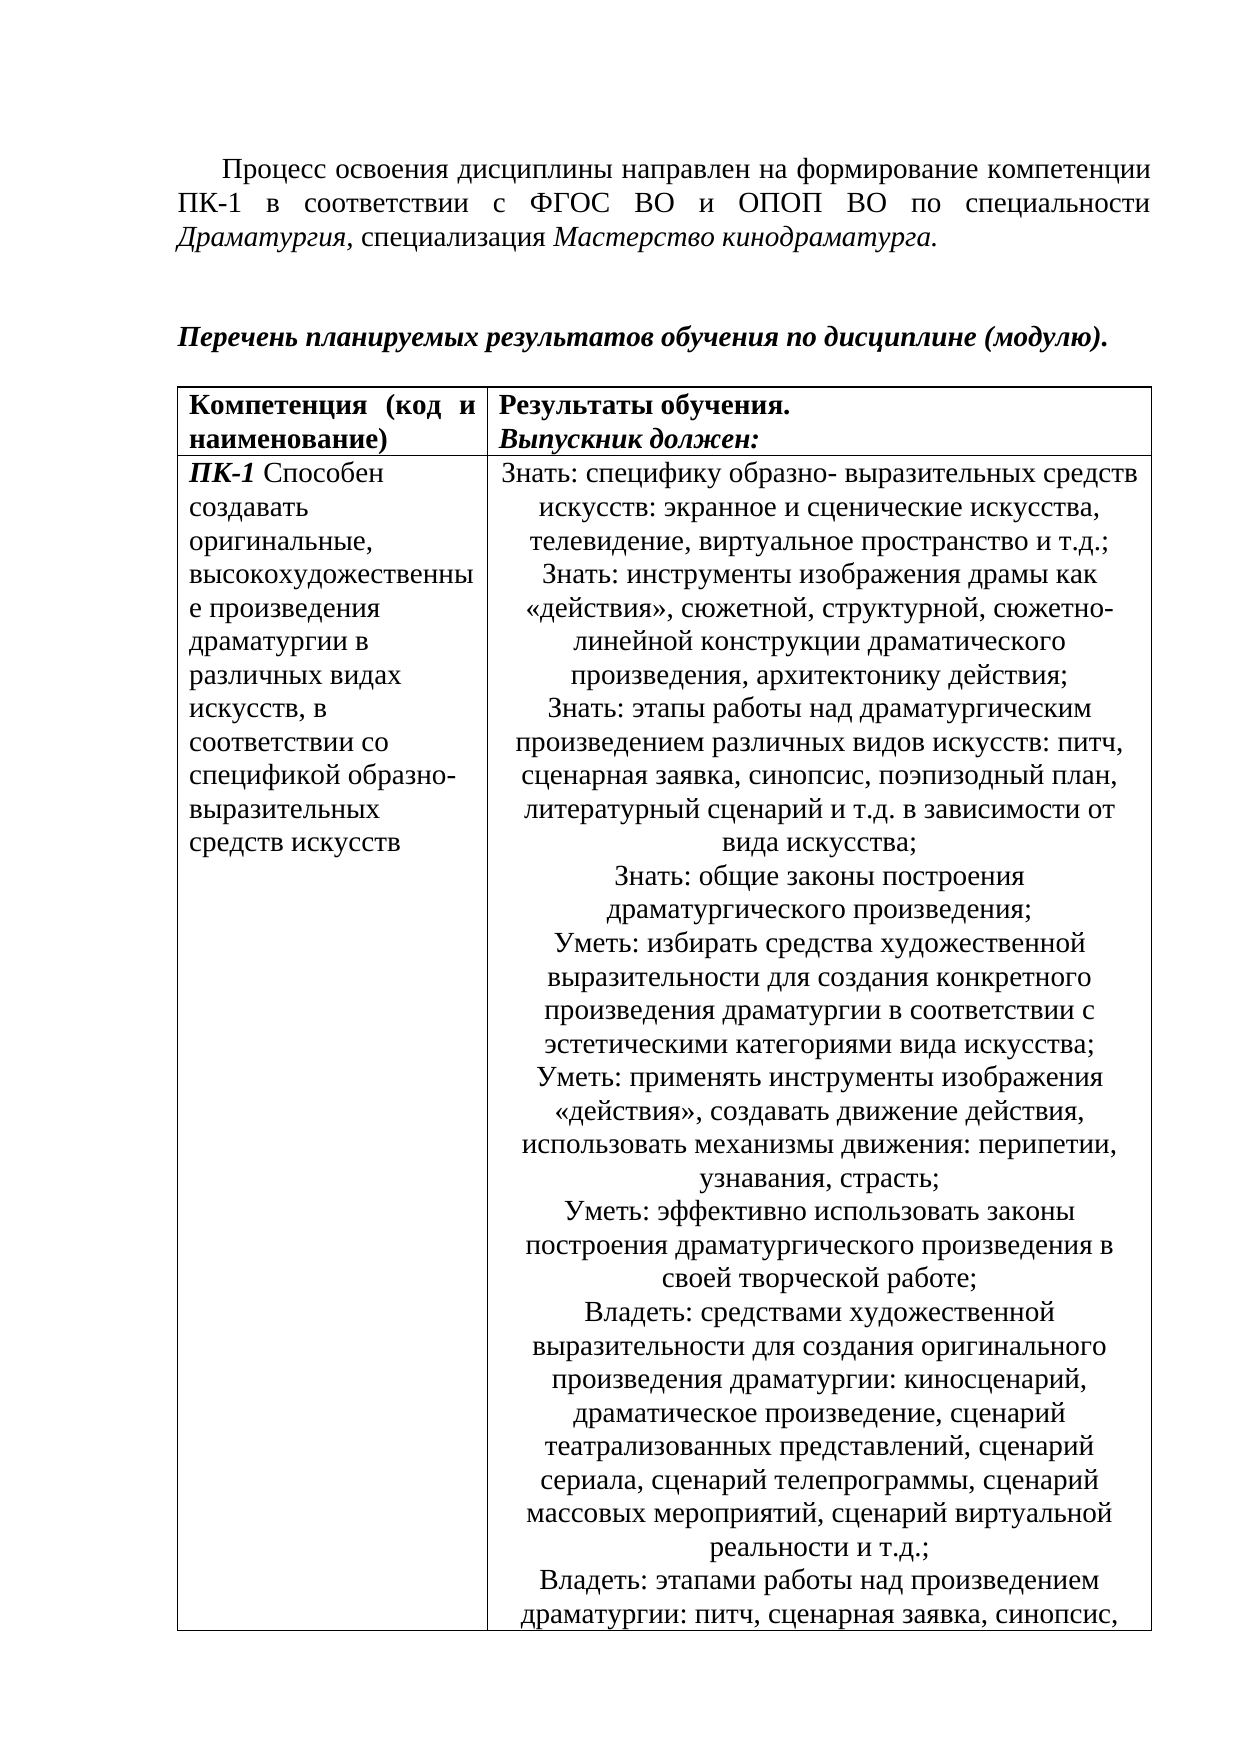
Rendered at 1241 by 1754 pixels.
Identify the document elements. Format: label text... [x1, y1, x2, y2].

table_header Результаты обучения. Выпускник должен: [488, 388, 1151, 454]
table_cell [488, 456, 1151, 1629]
text Перечень планируемых результатов обучения по дисциплине (модулю). [177, 319, 1152, 353]
text Процесс освоения дисциплины направлен на формирование компетенции ПК-1 в соответствии с ФГОС ВО и ОПОП ВО по специальности Драматургия, специализация Мастерство кинодраматурга. [177, 152, 1152, 252]
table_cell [178, 456, 487, 1629]
table_header Компетенция (код и наименование) [178, 388, 487, 454]
